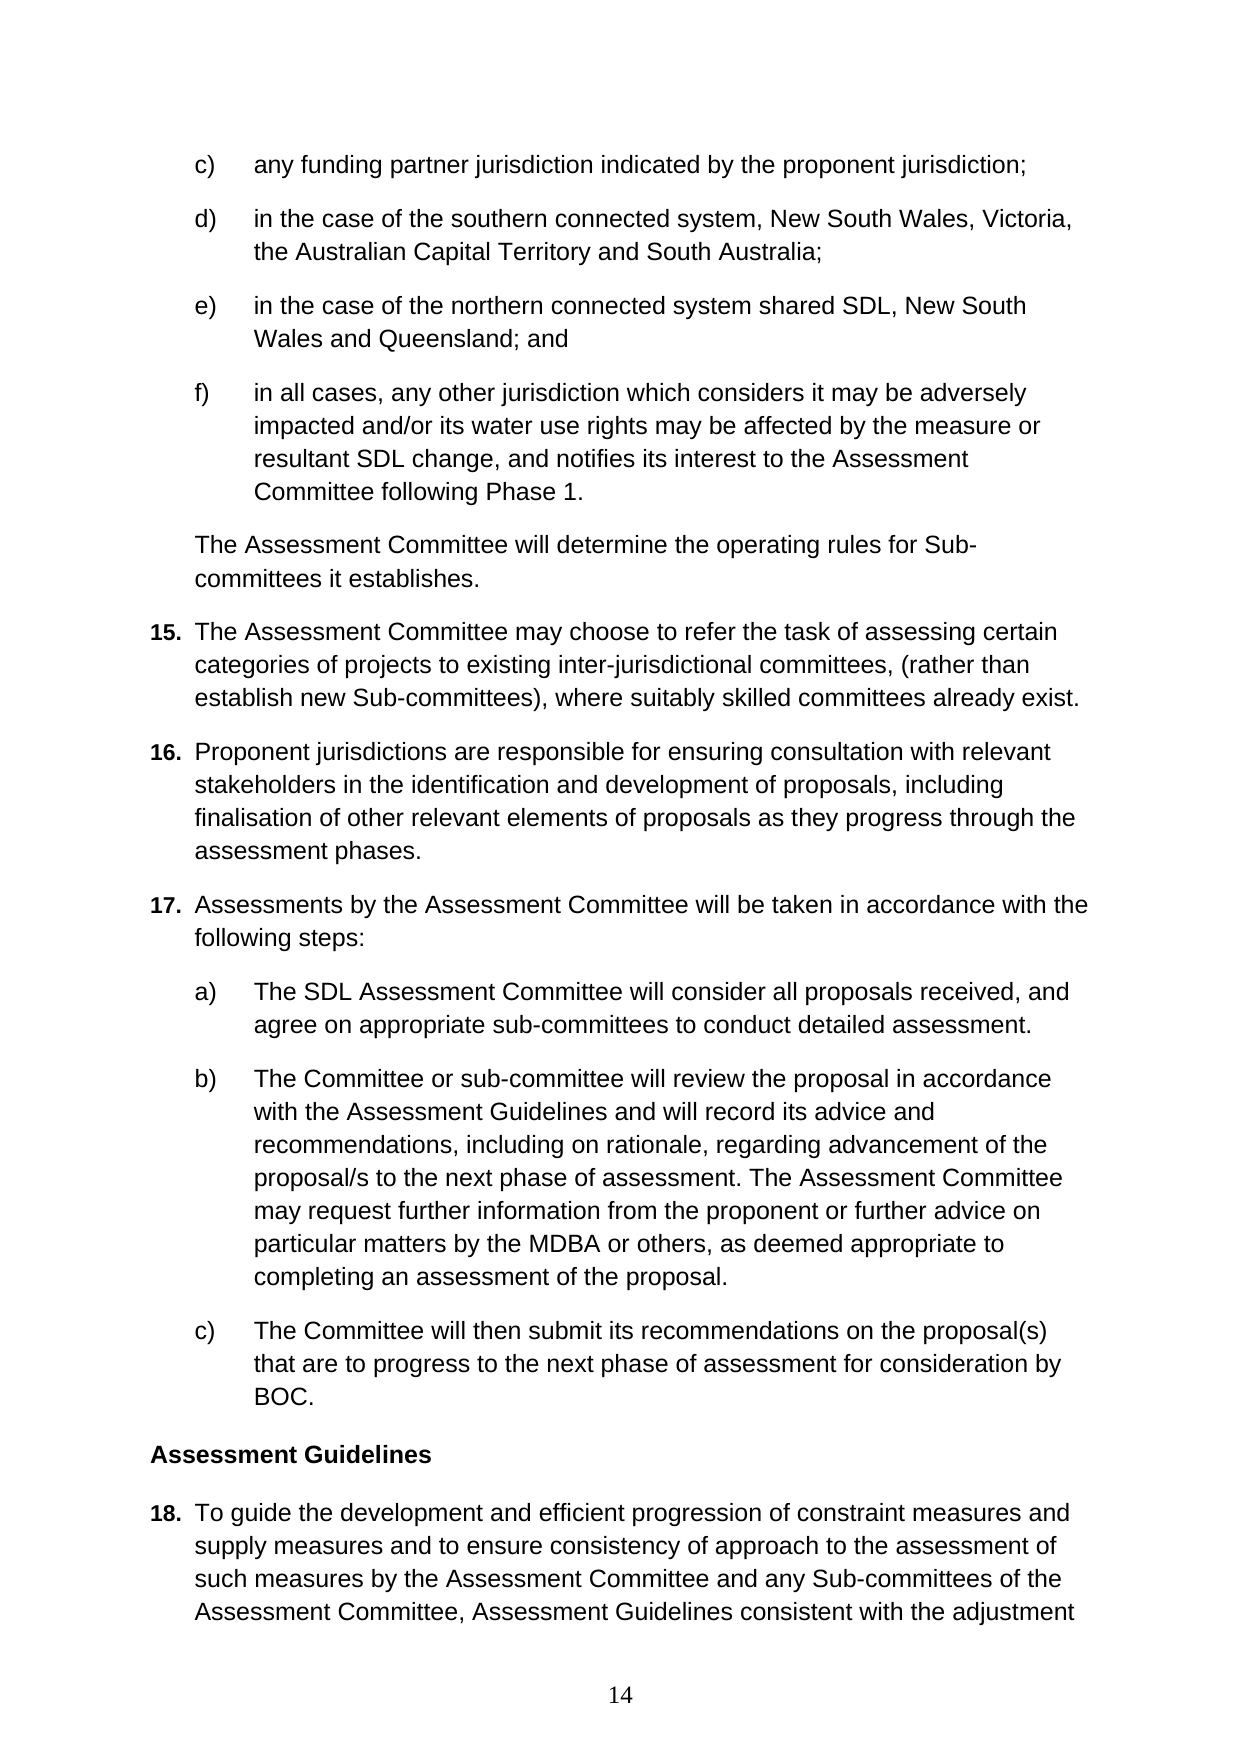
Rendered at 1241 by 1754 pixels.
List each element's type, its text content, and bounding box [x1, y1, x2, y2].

list Assessments by the Assessment Committee will be taken in accordance with the following steps: [150, 890, 1090, 952]
list The Committee or sub-committee will review the proposal in accordance with the Assessment Guidelines and will record its advice and recommendations, including on rationale, regarding advancement of the proposal/s to the next phase of assessment. The Assessment Committee may request further information from the proponent or further advice on particular matters by the MDBA or others, as deemed appropriate to completing an assessment of the proposal. [194, 1064, 1090, 1291]
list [150, 1498, 1090, 1626]
list The Assessment Committee may choose to refer the task of assessing certain categories of projects to existing inter-jurisdictional committees, (rather than establish new Sub-committees), where suitably skilled committees already exist. [150, 617, 1090, 712]
list The SDL Assessment Committee will consider all proposals received, and agree on appropriate sub-committees to conduct detailed assessment. [194, 977, 1090, 1039]
list in the case of the northern connected system shared SDL, New South Wales and Queensland; and [194, 291, 1090, 352]
list The Assessment Committee will determine the operating rules for Sub-committees it establishes. [194, 531, 1090, 592]
list in the case of the southern connected system, New South Wales, Victoria, the Australian Capital Territory and South Australia; [194, 204, 1090, 266]
list any funding partner jurisdiction indicated by the proponent jurisdiction; [194, 150, 1090, 179]
list The Committee will then submit its recommendations on the proposal(s) that are to progress to the next phase of assessment for consideration by BOC. [194, 1316, 1090, 1411]
list Proponent jurisdictions are responsible for ensuring consultation with relevant stakeholders in the identification and development of proposals, including finalisation of other relevant elements of proposals as they progress through the assessment phases. [150, 737, 1090, 865]
text Assessment Guidelines [150, 1440, 1090, 1469]
list in all cases, any other jurisdiction which considers it may be adversely impacted and/or its water use rights may be affected by the measure or resultant SDL change, and notifies its interest to the Assessment Committee following Phase 1. [194, 378, 1090, 505]
